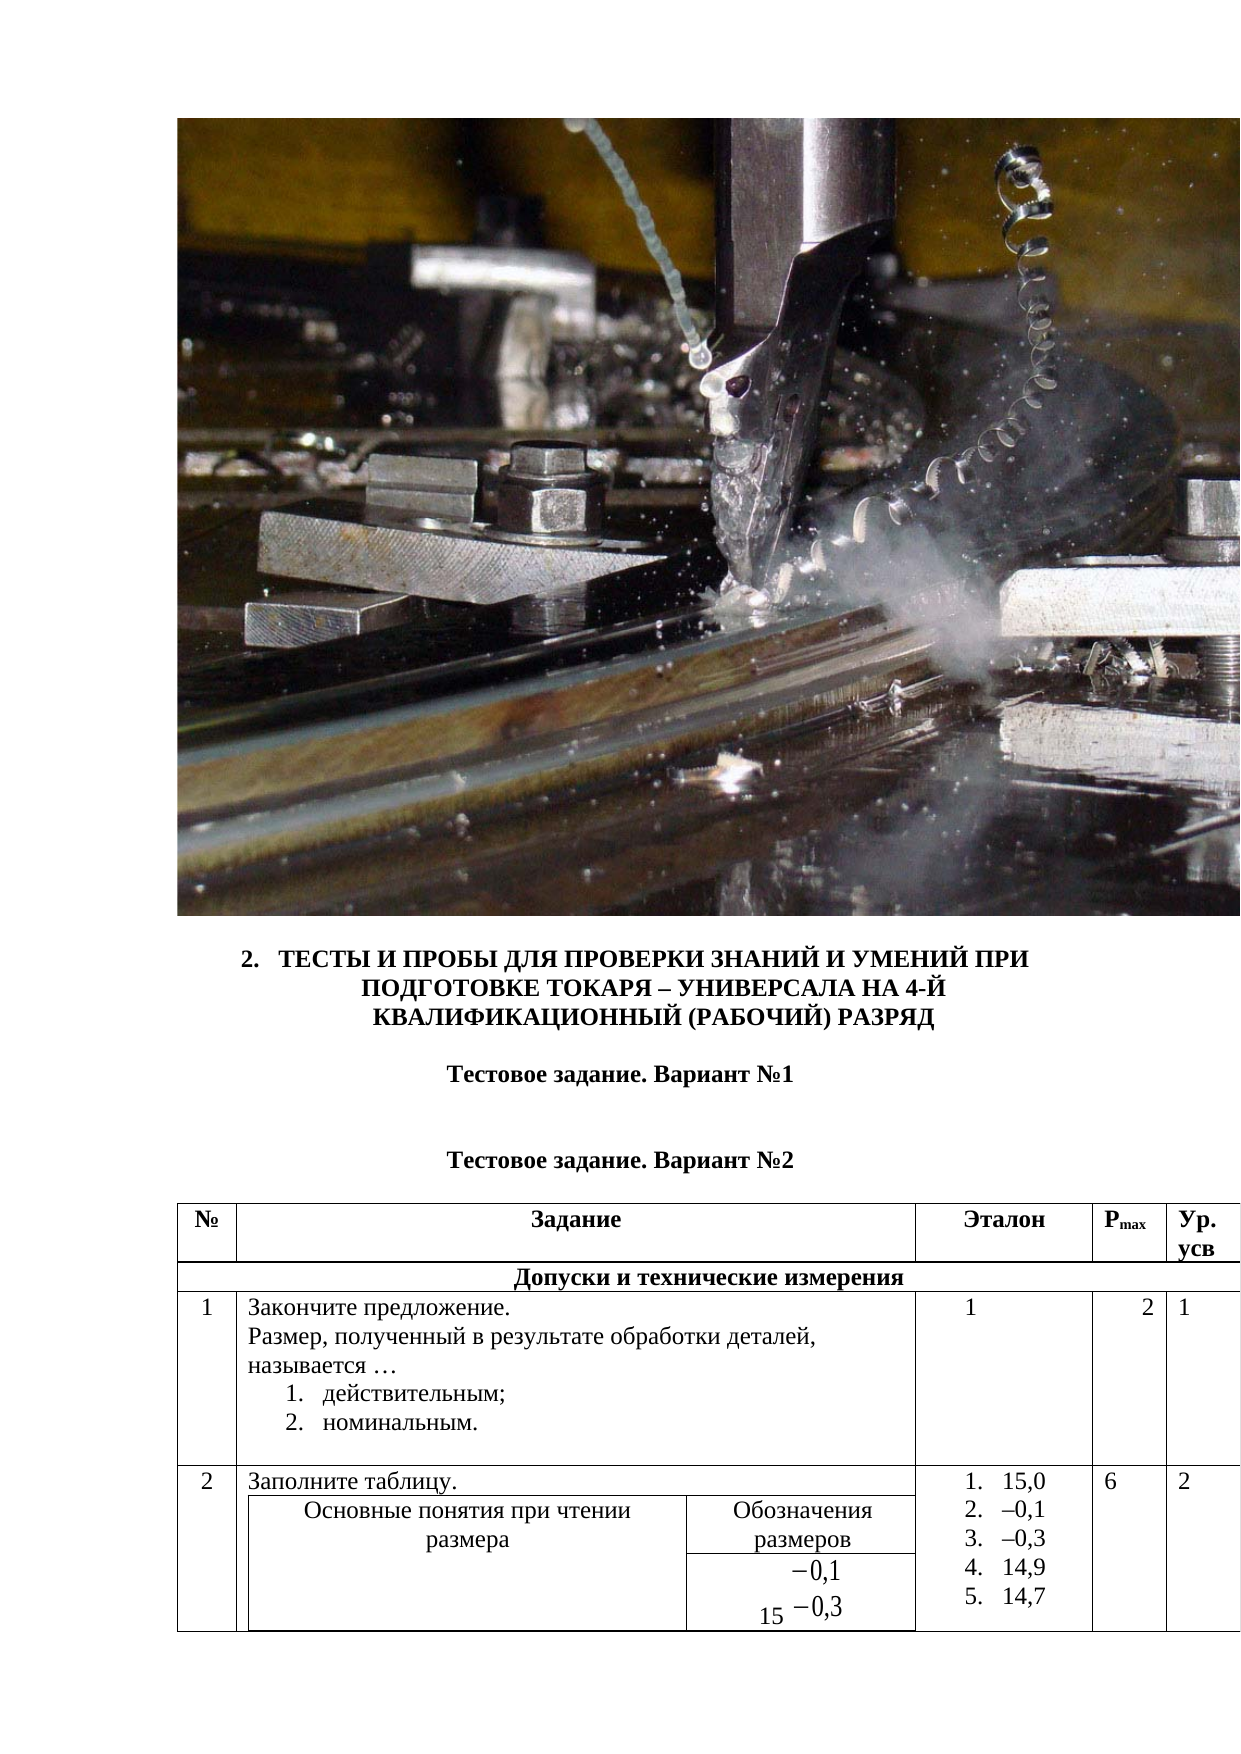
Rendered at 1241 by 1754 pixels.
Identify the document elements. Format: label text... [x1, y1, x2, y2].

list ТЕСТЫ И ПРОБЫ ДЛЯ ПРОВЕРКИ ЗНАНИЙ И УМЕНИЙ ПРИ ПОДГОТОВКЕ ТОКАРЯ – УНИВЕРСАЛА НА 4-Й КВАЛИФИКАЦИОННЫЙ (РАБОЧИЙ) РАЗРЯД [207, 944, 1063, 1030]
table_header Ур. усв [1167, 1204, 1240, 1261]
table_cell Закончите предложение. Размер, полученный в результате обработки деталей, называется … действительным; номинальным. [237, 1292, 915, 1465]
table_header Эталон [916, 1204, 1092, 1261]
table_cell Заполните таблицу. [237, 1466, 915, 1631]
table_header Pmax [1093, 1204, 1166, 1261]
table_cell 2 [1167, 1466, 1240, 1631]
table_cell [916, 1466, 1092, 1631]
text Тестовое задание. Вариант №1 [177, 1059, 1063, 1088]
picture [177, 118, 1240, 916]
table_header Задание [237, 1204, 915, 1261]
table_cell Допуски и технические измерения [178, 1263, 1240, 1291]
table_cell 2 [178, 1466, 236, 1631]
table_cell 6 [1093, 1466, 1166, 1631]
text Тестовое задание. Вариант №2 [177, 1145, 1063, 1174]
table_cell 1 [178, 1292, 236, 1465]
table_cell 1 [916, 1292, 1092, 1465]
table_header № [178, 1204, 236, 1261]
table_cell 1 [1167, 1292, 1240, 1465]
table_cell 2 [1093, 1292, 1166, 1465]
